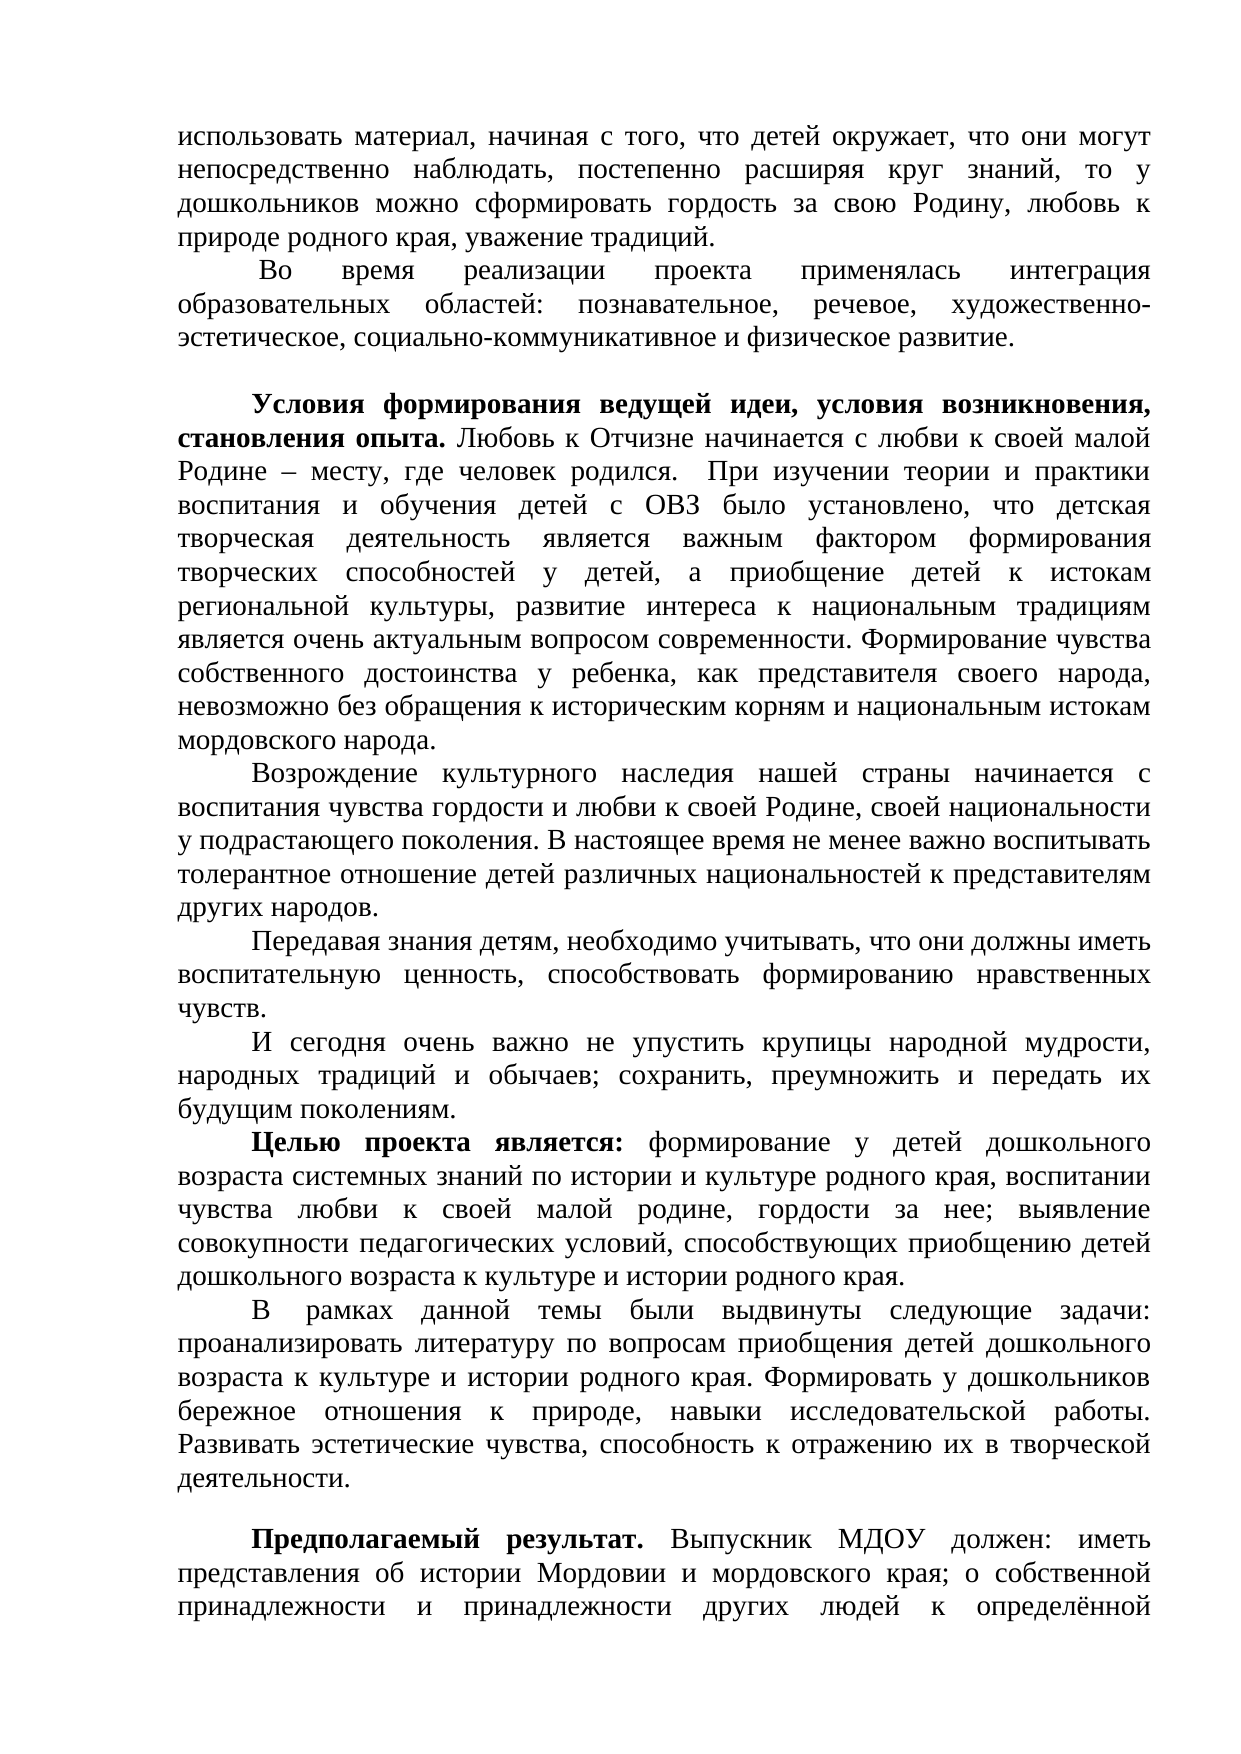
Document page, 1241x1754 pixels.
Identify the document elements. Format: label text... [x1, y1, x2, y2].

text И сегодня очень важно не упустить крупицы народной мудрости, народных традиций и обычаев; сохранить, преумножить и передать их будущим поколениям. [177, 1024, 1152, 1124]
text Возрождение культурного наследия нашей страны начинается с воспитания чувства гордости и любви к своей Родине, своей национальности у подрастающего поколения. В настоящее время не менее важно воспитывать толерантное отношение детей различных национальностей к представителям других народов. [177, 755, 1152, 923]
text Во время реализации проекта применялась интеграция образовательных областей: познавательное, речевое, художественно-эстетическое, социально-коммуникативное и физическое развитие. [177, 252, 1152, 353]
text Передавая знания детям, необходимо учитывать, что они должны иметь воспитательную ценность, способствовать формированию нравственных чувств. [177, 923, 1152, 1024]
text В рамках данной темы были выдвинуты следующие задачи: проанализировать литературу по вопросам приобщения детей дошкольного возраста к культуре и истории родного края. Формировать у дошкольников бережное отношения к природе, навыки исследовательской работы. Развивать эстетические чувства, способность к отражению их в творческой деятельности. [177, 1292, 1152, 1493]
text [177, 1521, 1152, 1622]
text Целью проекта является: формирование у детей дошкольного возраста системных знаний по истории и культуре родного края, воспитании чувства любви к своей малой родине, гордости за нее; выявление совокупности педагогических условий, способствующих приобщению детей дошкольного возраста к культуре и истории родного края. [177, 1124, 1152, 1292]
text Условия формирования ведущей идеи, условия возникновения, становления опыта. Любовь к Отчизне начинается с любви к своей малой Родине – месту, где человек родился. При изучении теории и практики воспитания и обучения детей с ОВЗ было установлено, что детская творческая деятельность является важным фактором формирования творческих способностей у детей, а приобщение детей к истокам региональной культуры, развитие интереса к национальным традициям является очень актуальным вопросом современности. Формирование чувства собственного достоинства у ребенка, как представителя своего народа, невозможно без обращения к историческим корням и национальным истокам мордовского народа. [177, 386, 1152, 755]
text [177, 118, 1152, 252]
